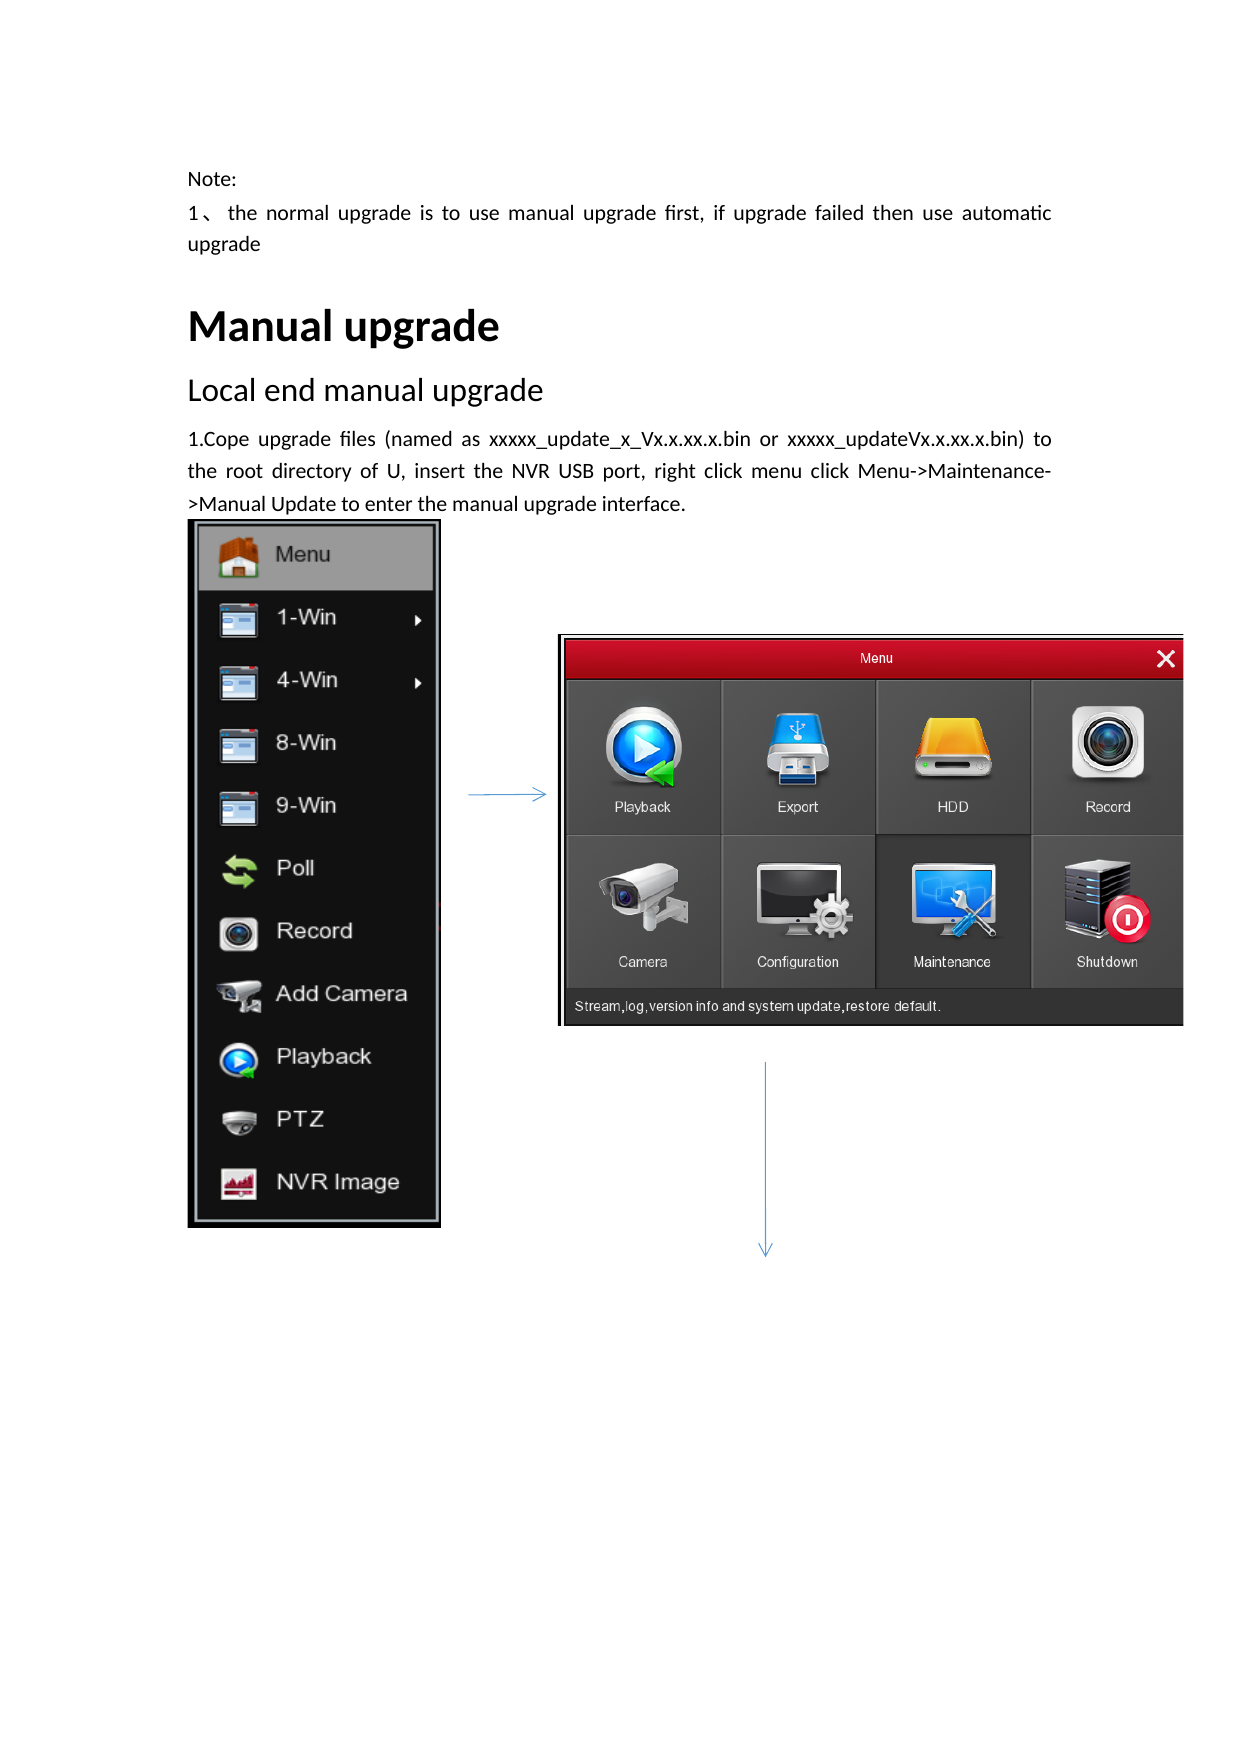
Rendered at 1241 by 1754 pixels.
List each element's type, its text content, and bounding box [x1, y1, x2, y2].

picture [557, 634, 1184, 1026]
picture [187, 519, 441, 1228]
list Local end manual upgrade [187, 357, 1053, 422]
list 1.Cope upgrade files (named as xxxxx_update_x_Vx.x.xx.x.bin or xxxxx_updateVx.x.xx.x.bin) to the root directory of U, insert the NVR USB port, right click menu click Menu->Maintenance->Manual Update to enter the manual upgrade interface. [187, 422, 1053, 519]
text 1、the normal upgrade is to use manual upgrade first, if upgrade failed then use automatic upgrade [187, 194, 1053, 259]
list Manual upgrade [187, 292, 1053, 357]
text Note: [187, 162, 1053, 194]
